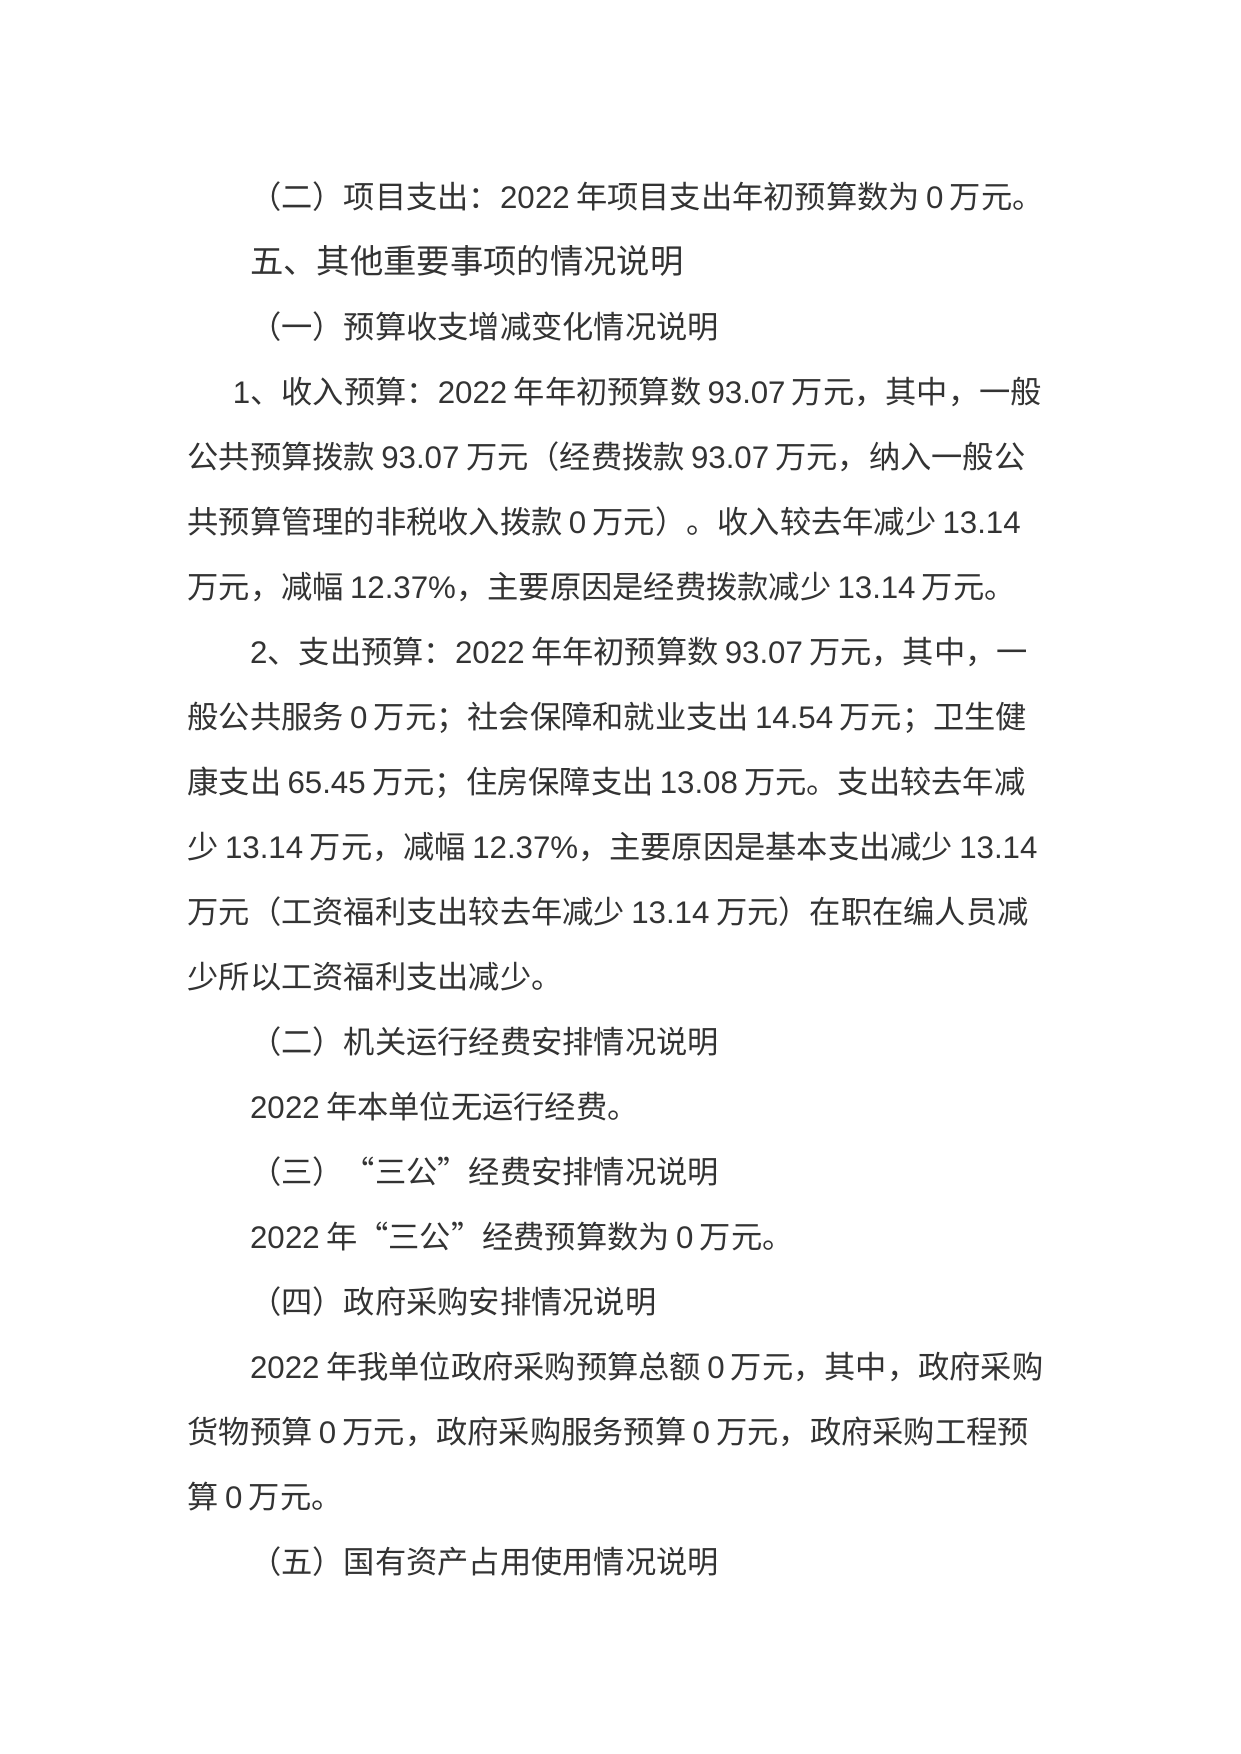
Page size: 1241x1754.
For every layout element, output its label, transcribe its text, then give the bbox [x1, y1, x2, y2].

text 五、其他重要事项的情况说明 [187, 227, 1053, 292]
text （二）机关运行经费安排情况说明 [187, 1007, 1053, 1072]
text （三）“三公”经费安排情况说明 [187, 1137, 1053, 1202]
text （四）政府采购安排情况说明 [187, 1267, 1053, 1332]
text 1、收入预算：2022年年初预算数93.07万元，其中，一般公共预算拨款93.07万元（经费拨款93.07万元，纳入一般公共预算管理的非税收入拨款0万元）。收入较去年减少13.14万元，减幅12.37%，主要原因是经费拨款减少13.14万元。 [187, 357, 1053, 617]
text 2022年“三公”经费预算数为0万元。 [187, 1202, 1053, 1267]
text （二）项目支出：2022年项目支出年初预算数为0万元。 [187, 162, 1053, 227]
text 2、支出预算：2022年年初预算数93.07万元，其中，一般公共服务0万元；社会保障和就业支出14.54万元；卫生健康支出65.45万元；住房保障支出13.08万元。支出较去年减少13.14万元，减幅12.37%，主要原因是基本支出减少13.14万元（工资福利支出较去年减少13.14万元）在职在编人员减少所以工资福利支出减少。 [187, 617, 1053, 1007]
text 2022年我单位政府采购预算总额0万元，其中，政府采购货物预算0万元，政府采购服务预算0万元，政府采购工程预算0万元。 [187, 1332, 1053, 1527]
text 2022年本单位无运行经费。 [187, 1072, 1053, 1137]
text （五）国有资产占用使用情况说明 [187, 1527, 1053, 1592]
text （一）预算收支增减变化情况说明 [187, 292, 1053, 357]
